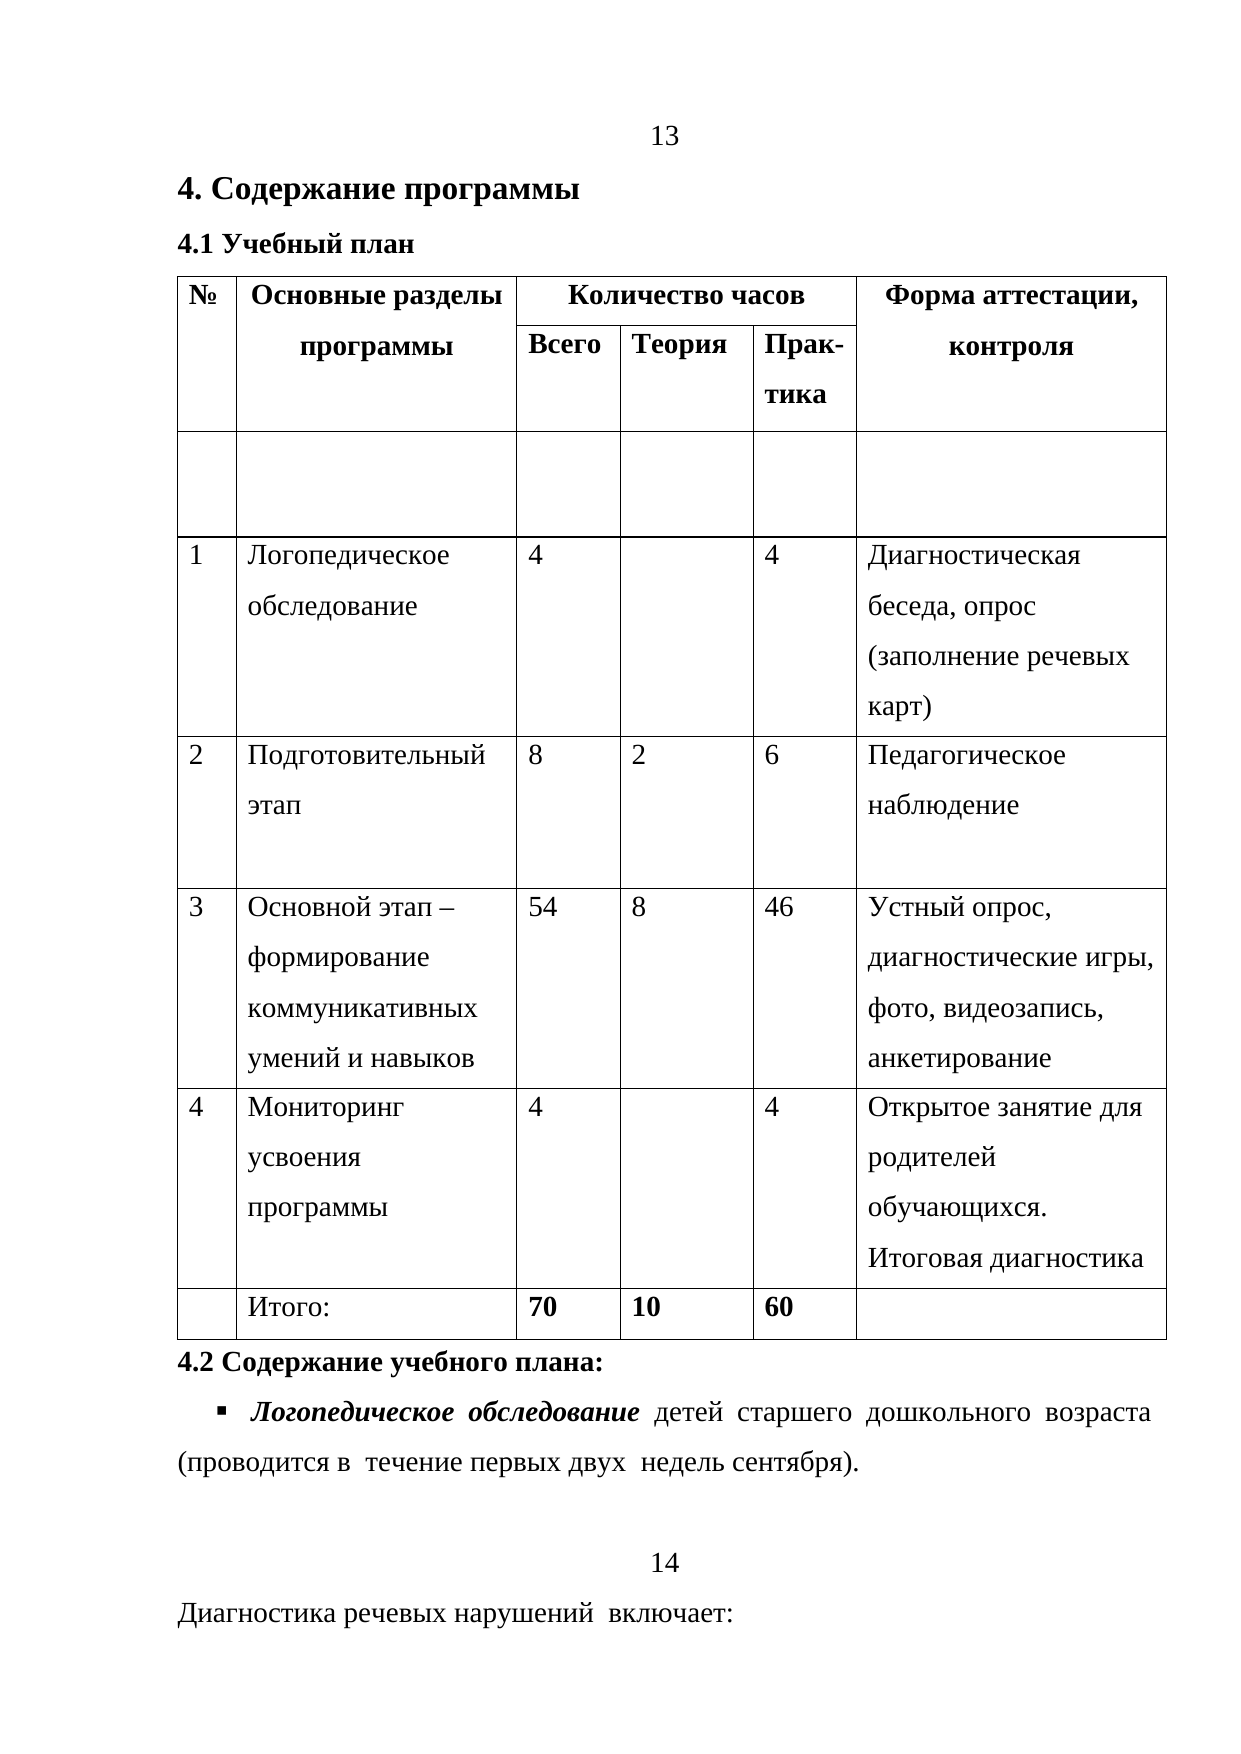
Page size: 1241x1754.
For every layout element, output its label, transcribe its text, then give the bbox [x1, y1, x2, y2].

table_header № [178, 277, 236, 431]
table_cell [857, 432, 1166, 536]
table_header Основные разделы программы [237, 277, 516, 431]
table_cell Открытое занятие для родителей обучающихся. Итоговая диагностика [857, 1089, 1166, 1288]
text 14 [177, 1545, 1152, 1578]
table_cell Подготовительный этап [237, 737, 516, 888]
table_cell [517, 432, 620, 536]
table_cell 8 [621, 889, 753, 1088]
table_cell 4 [754, 538, 856, 736]
table_cell [178, 1289, 236, 1339]
table_cell [754, 432, 856, 536]
text 4.1 Учебный план [177, 226, 1152, 259]
table_cell 3 [178, 889, 236, 1088]
table_cell [621, 432, 753, 536]
table_cell 60 [754, 1289, 856, 1339]
text Диагностика речевых нарушений включает: [177, 1595, 1152, 1629]
table_header Форма аттестации, контроля [857, 277, 1166, 431]
table_cell [621, 1089, 753, 1288]
text 4.2 Содержание учебного плана: [177, 1344, 1152, 1377]
table_cell 2 [621, 737, 753, 888]
table_cell 4 [178, 1089, 236, 1288]
table_cell Педагогическое наблюдение [857, 737, 1166, 888]
table_cell Мониторинг усвоения программы [237, 1089, 516, 1288]
text 13 [177, 118, 1152, 152]
table_cell 10 [621, 1289, 753, 1339]
text 4. Содержание программы [177, 168, 1152, 207]
table_cell Всего [517, 326, 620, 431]
list Логопедическое обследование детей старшего дошкольного возраста (проводится в течение первых двух недель сентября). [177, 1394, 1152, 1478]
table_cell 1 [178, 538, 236, 736]
table_cell 4 [754, 1089, 856, 1288]
table_cell [857, 1289, 1166, 1339]
table_cell 2 [178, 737, 236, 888]
table_cell Логопедическое обследование [237, 538, 516, 736]
table_cell Итого: [237, 1289, 516, 1339]
table_cell 4 [517, 538, 620, 736]
table_cell 54 [517, 889, 620, 1088]
table_cell 8 [517, 737, 620, 888]
table_cell Диагностическая беседа, опрос (заполнение речевых карт) [857, 538, 1166, 736]
table_cell [178, 432, 236, 536]
table_cell Теория [621, 326, 753, 431]
table_header Количество часов [517, 277, 856, 325]
table_cell Устный опрос, диагностические игры, фото, видеозапись, анкетирование [857, 889, 1166, 1088]
table_cell 6 [754, 737, 856, 888]
table_cell Основной этап – формирование коммуникативных умений и навыков [237, 889, 516, 1088]
table_cell 46 [754, 889, 856, 1088]
table_cell 4 [517, 1089, 620, 1288]
table_cell 70 [517, 1289, 620, 1339]
table_cell [237, 432, 516, 536]
table_cell [621, 538, 753, 736]
table_cell Прак-тика [754, 326, 856, 431]
